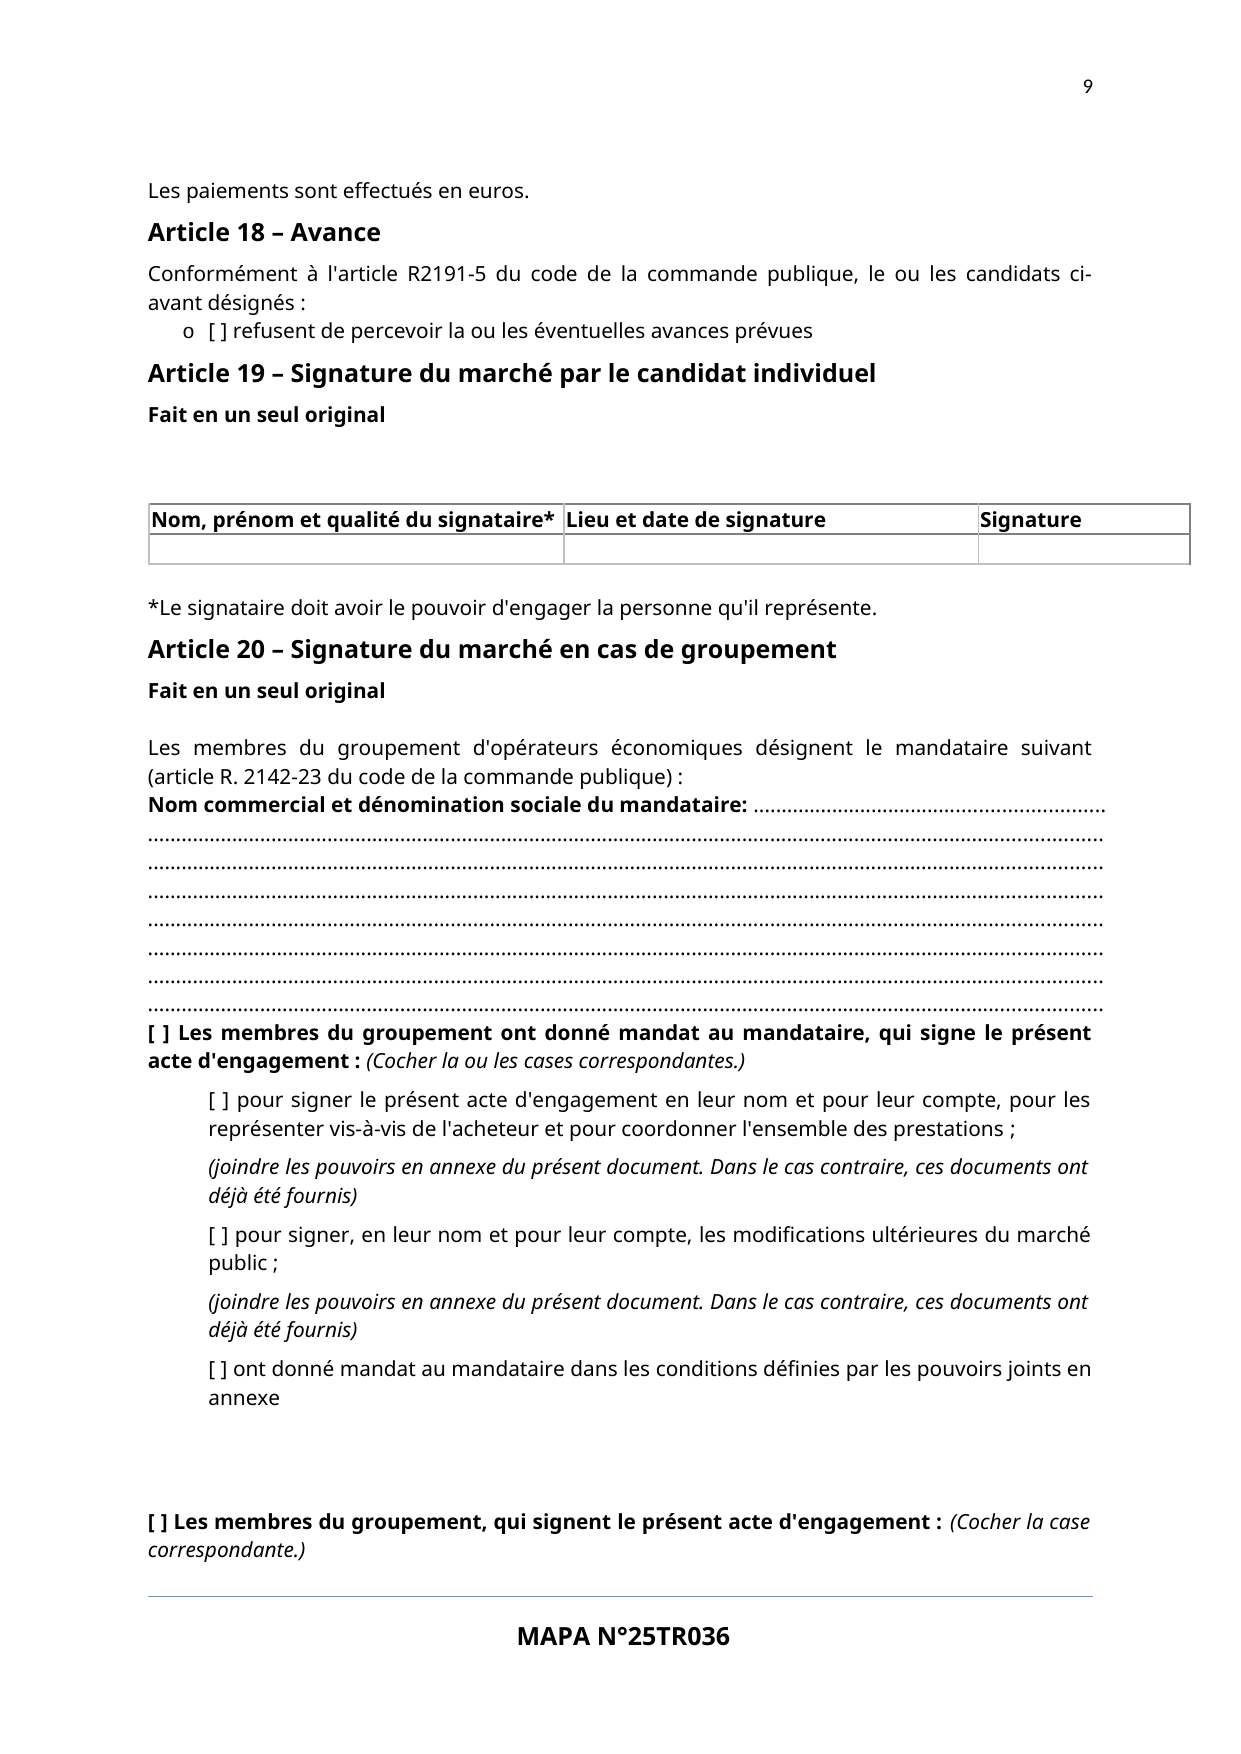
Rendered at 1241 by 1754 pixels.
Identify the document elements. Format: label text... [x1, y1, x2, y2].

text [ ] ont donné mandat au mandataire dans les conditions définies par les pouvoirs joints en annexe [208, 1354, 1093, 1411]
table_cell Signature [979, 505, 1189, 533]
text Conformément à l'article R2191-5 du code de la commande publique, le ou les candidats ci-avant désignés : [148, 259, 1093, 316]
list [ ] refusent de percevoir la ou les éventuelles avances prévues [182, 316, 1093, 345]
table_header [149, 457, 154, 503]
text [ ] Les membres du groupement, qui signent le présent acte d'engagement : (Cocher la case correspondante.) [148, 1507, 1093, 1564]
text (joindre les pouvoirs en annexe du présent document. Dans le cas contraire, ces documents ont déjà été fournis) [208, 1152, 1093, 1209]
table_cell Nom, prénom et qualité du signataire* [150, 505, 563, 533]
text Fait en un seul original [148, 400, 1093, 428]
text Les paiements sont effectués en euros. [148, 176, 1093, 204]
text *Le signataire doit avoir le pouvoir d'engager la personne qu'il représente. [148, 593, 1093, 622]
table_cell [565, 535, 978, 563]
table_cell Lieu et date de signature [565, 505, 978, 533]
text [ ] pour signer le présent acte d'engagement en leur nom et pour leur compte, pour les représenter vis-à-vis de l'acheteur et pour coordonner l'ensemble des prestations ; [208, 1085, 1093, 1142]
text [ ] Les membres du groupement ont donné mandat au mandataire, qui signe le présent acte d'engagement : (Cocher la ou les cases correspondantes.) [148, 1018, 1093, 1075]
text [ ] pour signer, en leur nom et pour leur compte, les modifications ultérieures du marché public ; [208, 1220, 1093, 1277]
table_cell [150, 535, 563, 563]
text (joindre les pouvoirs en annexe du présent document. Dans le cas contraire, ces documents ont déjà été fournis) [208, 1287, 1093, 1344]
text Fait en un seul original [148, 677, 1093, 705]
text Article 20 – Signature du marché en cas de groupement [148, 632, 1093, 666]
text Nom commercial et dénomination sociale du mandataire: [148, 790, 1093, 1018]
text Article 18 – Avance [148, 215, 1093, 249]
table_cell [979, 535, 1189, 563]
text Article 19 – Signature du marché par le candidat individuel [148, 355, 1093, 389]
text Les membres du groupement d'opérateurs économiques désignent le mandataire suivant (article R. 2142-23 du code de la commande publique) : [148, 733, 1093, 790]
